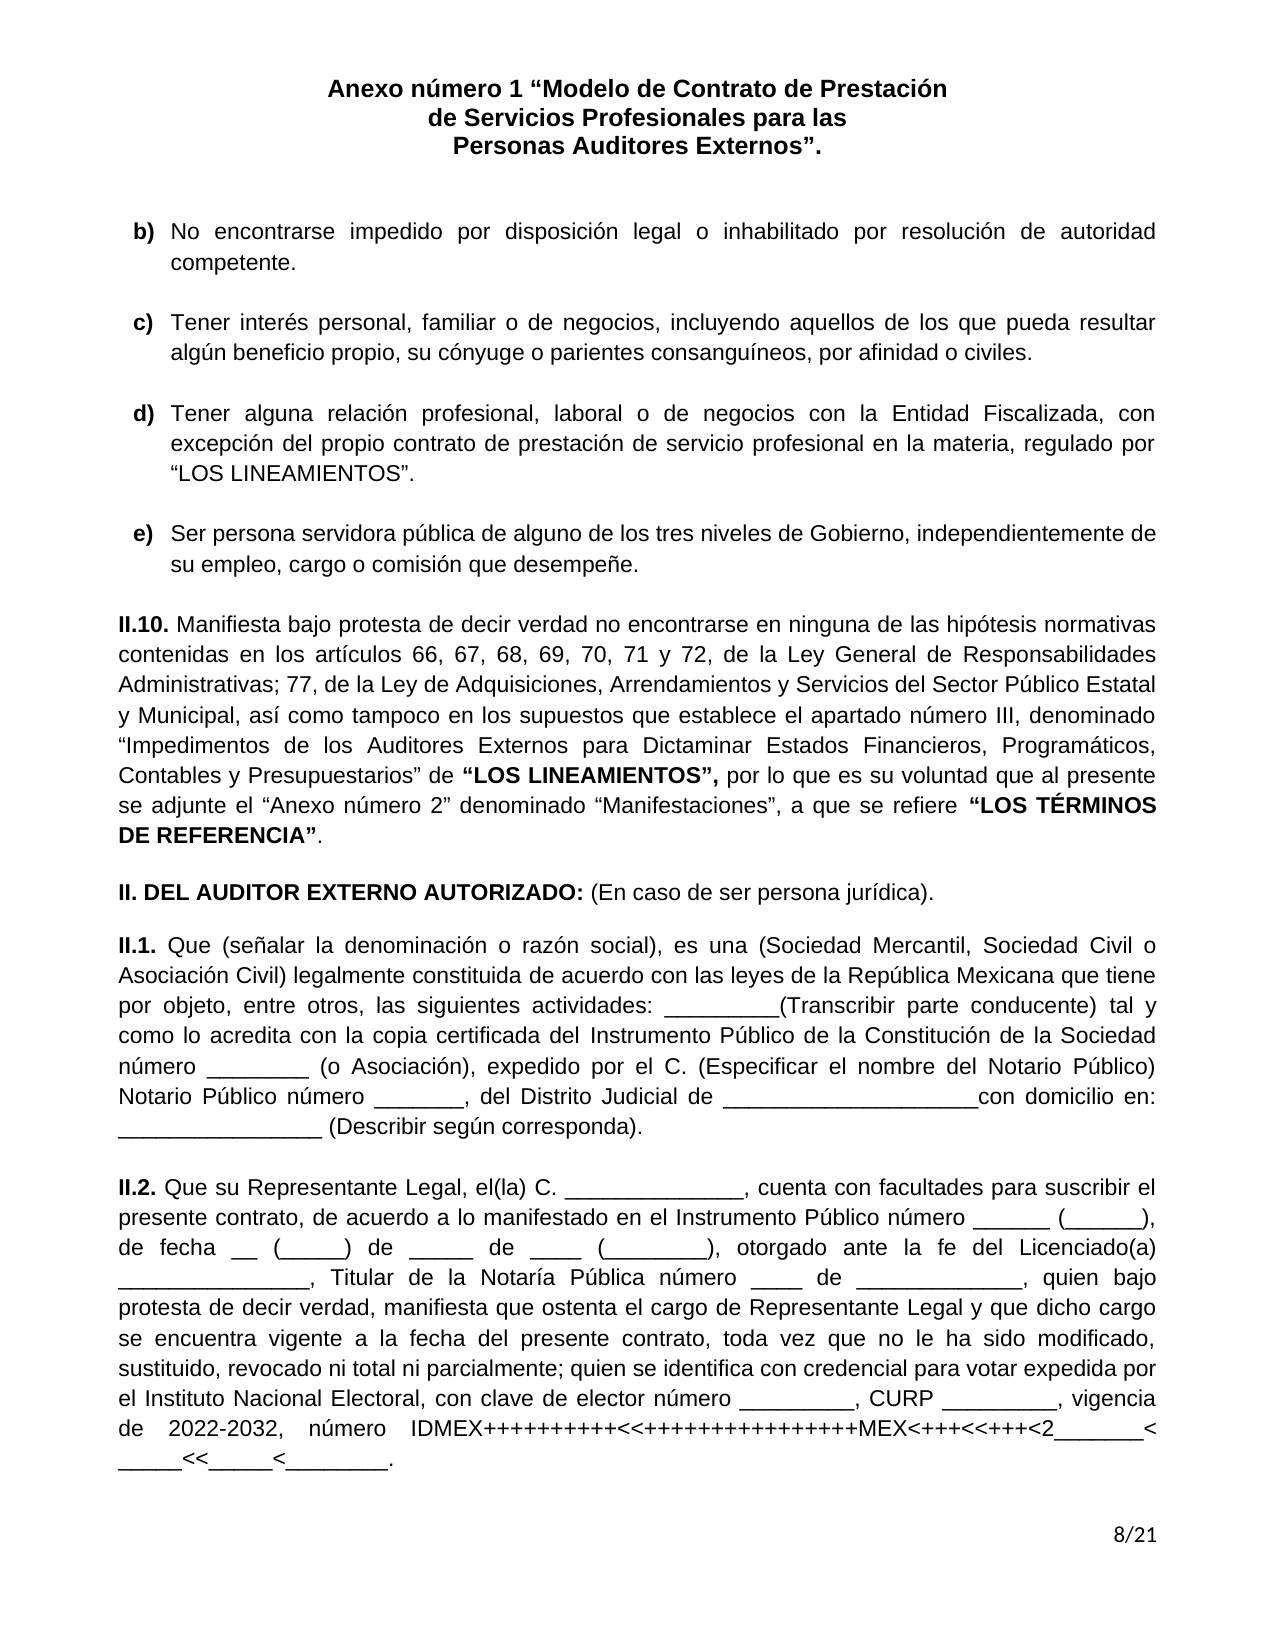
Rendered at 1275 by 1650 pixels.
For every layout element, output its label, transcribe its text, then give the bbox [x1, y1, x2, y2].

list Ser persona servidora pública de alguno de los tres niveles de Gobierno, independientemente de su empleo, cargo o comisión que desempeñe. [133, 520, 1156, 577]
list Tener alguna relación profesional, laboral o de negocios con la Entidad Fiscalizada, con excepción del propio contrato de prestación de servicio profesional en la materia, regulado por “LOS LINEAMIENTOS”. [133, 399, 1156, 486]
text II. DEL AUDITOR EXTERNO AUTORIZADO: (En caso de ser persona jurídica). [118, 879, 1157, 905]
text II.10. Manifiesta bajo protesta de decir verdad no encontrarse en ninguna de las hipótesis normativas contenidas en los artículos 66, 67, 68, 69, 70, 71 y 72, de la Ley General de Responsabilidades Administrativas; 77, de la Ley de Adquisiciones, Arrendamientos y Servicios del Sector Público Estatal y Municipal, así como tampoco en los supuestos que establece el apartado número III, denominado “Impedimentos de los Auditores Externos para Dictaminar Estados Financieros, Programáticos, Contables y Presupuestarios” de “LOS LINEAMIENTOS”, por lo que es su voluntad que al presente se adjunte el “Anexo número 2” denominado “Manifestaciones”, a que se refiere “LOS TÉRMINOS DE REFERENCIA”. [118, 611, 1157, 849]
list No encontrarse impedido por disposición legal o inhabilitado por resolución de autoridad competente. [133, 218, 1156, 275]
text II.2. Que su Representante Legal, el(la) C. ______________, cuenta con facultades para suscribir el presente contrato, de acuerdo a lo manifestado en el Instrumento Público número ______ (______), de fecha __ (_____) de _____ de ____ (________), otorgado ante la fe del Licenciado(a) _______________, Titular de la Notaría Pública número ____ de _____________, quien bajo protesta de decir verdad, manifiesta que ostenta el cargo de Representante Legal y que dicho cargo se encuentra vigente a la fecha del presente contrato, toda vez que no le ha sido modificado, sustituido, revocado ni total ni parcialmente; quien se identifica con credencial para votar expedida por el Instituto Nacional Electoral, con clave de elector número _________, CURP _________, vigencia de 2022-2032, número IDMEX++++++++++<<++++++++++++++++MEX<+++<<+++<2_______< _____<<_____<________. [118, 1173, 1157, 1472]
list Tener interés personal, familiar o de negocios, incluyendo aquellos de los que pueda resultar algún beneficio propio, su cónyuge o parientes consanguíneos, por afinidad o civiles. [133, 309, 1156, 366]
text II.1. Que (señalar la denominación o razón social), es una (Sociedad Mercantil, Sociedad Civil o Asociación Civil) legalmente constituida de acuerdo con las leyes de la República Mexicana que tiene por objeto, entre otros, las siguientes actividades: _________(Transcribir parte conducente) tal y como lo acredita con la copia certificada del Instrumento Público de la Constitución de la Sociedad número ________ (o Asociación), expedido por el C. (Especificar el nombre del Notario Público) Notario Público número _______, del Distrito Judicial de ____________________con domicilio en: ________________ (Describir según corresponda). [118, 932, 1157, 1139]
